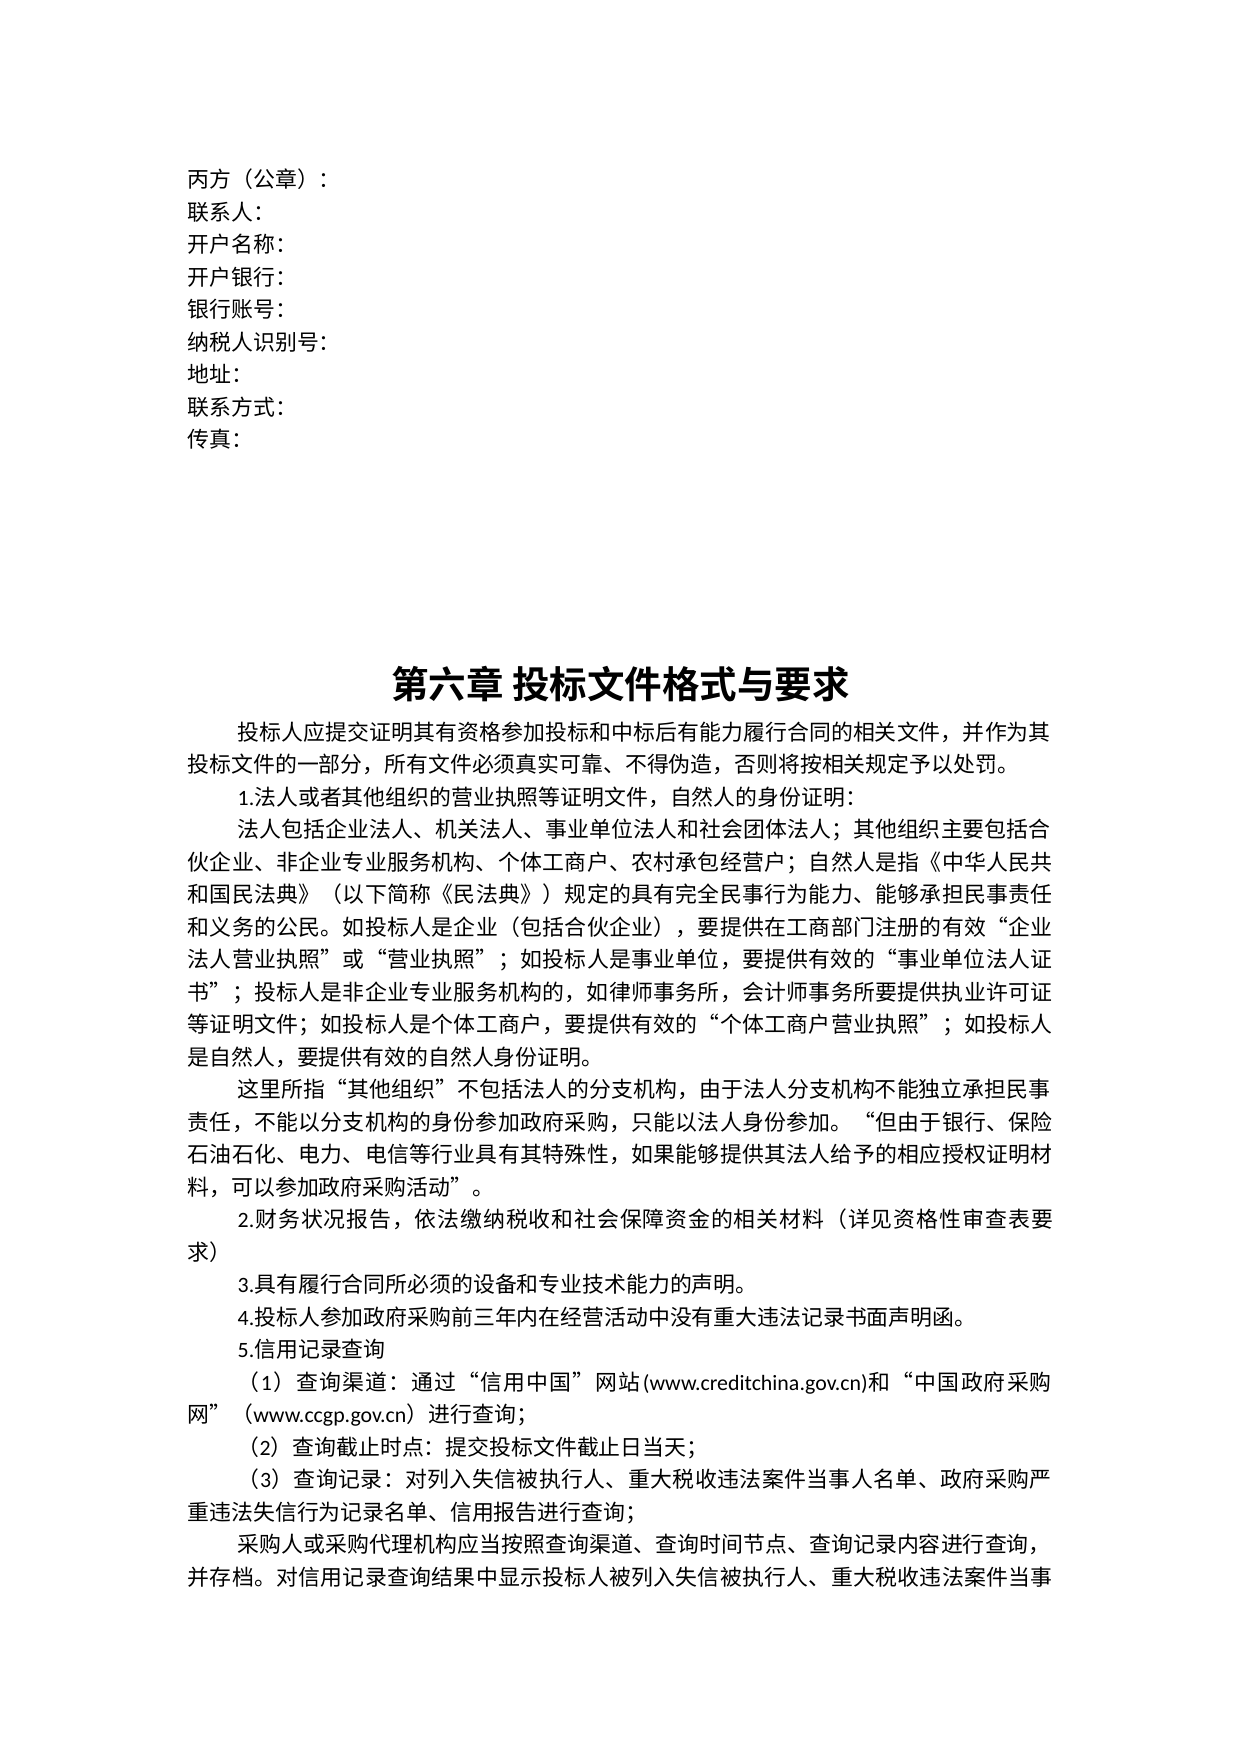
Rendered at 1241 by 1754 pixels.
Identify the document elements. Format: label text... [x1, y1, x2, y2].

text （3）查询记录：对列入失信被执行人、重大税收违法案件当事人名单、政府采购严重违法失信行为记录名单、信用报告进行查询； [187, 1462, 1053, 1527]
text 地址： [187, 357, 1053, 389]
text 联系人： [187, 194, 1053, 227]
text （1）查询渠道：通过“信用中国”网站(www.creditchina.gov.cn)和“中国政府采购网”（www.ccgp.gov.cn）进行查询； [187, 1364, 1053, 1429]
text 这里所指“其他组织”不包括法人的分支机构，由于法人分支机构不能独立承担民事责任，不能以分支机构的身份参加政府采购，只能以法人身份参加。“但由于银行、保险、石油石化、电力、电信等行业具有其特殊性，如果能够提供其法人给予的相应授权证明材料，可以参加政府采购活动”。 [187, 1072, 1053, 1202]
text 开户名称： [187, 227, 1053, 259]
text 联系方式： [187, 389, 1053, 422]
text 开户银行： [187, 259, 1053, 292]
text 第六章 投标文件格式与要求 [187, 649, 1053, 714]
text 2.财务状况报告，依法缴纳税收和社会保障资金的相关材料（详见资格性审查表要求） [187, 1202, 1053, 1267]
text 银行账号： [187, 292, 1053, 324]
text 传真： [187, 422, 1053, 454]
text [187, 1527, 1053, 1592]
text 1.法人或者其他组织的营业执照等证明文件，自然人的身份证明： [187, 779, 1053, 812]
text （2）查询截止时点：提交投标文件截止日当天； [187, 1429, 1053, 1462]
text 纳税人识别号： [187, 324, 1053, 357]
text 法人包括企业法人、机关法人、事业单位法人和社会团体法人；其他组织主要包括合伙企业、非企业专业服务机构、个体工商户、农村承包经营户；自然人是指《中华人民共和国民法典》（以下简称《民法典》）规定的具有完全民事行为能力、能够承担民事责任和义务的公民。如投标人是企业（包括合伙企业），要提供在工商部门注册的有效“企业法人营业执照”或“营业执照”；如投标人是事业单位，要提供有效的“事业单位法人证书”；投标人是非企业专业服务机构的，如律师事务所，会计师事务所要提供执业许可证等证明文件；如投标人是个体工商户，要提供有效的“个体工商户营业执照”；如投标人是自然人，要提供有效的自然人身份证明。 [187, 812, 1053, 1072]
text 4.投标人参加政府采购前三年内在经营活动中没有重大违法记录书面声明函。 [187, 1299, 1053, 1332]
text 丙方（公章）： [187, 162, 1053, 194]
text 投标人应提交证明其有资格参加投标和中标后有能力履行合同的相关文件，并作为其投标文件的一部分，所有文件必须真实可靠、不得伪造，否则将按相关规定予以处罚。 [187, 714, 1053, 779]
text 5.信用记录查询 [187, 1332, 1053, 1364]
text 3.具有履行合同所必须的设备和专业技术能力的声明。 [187, 1267, 1053, 1299]
